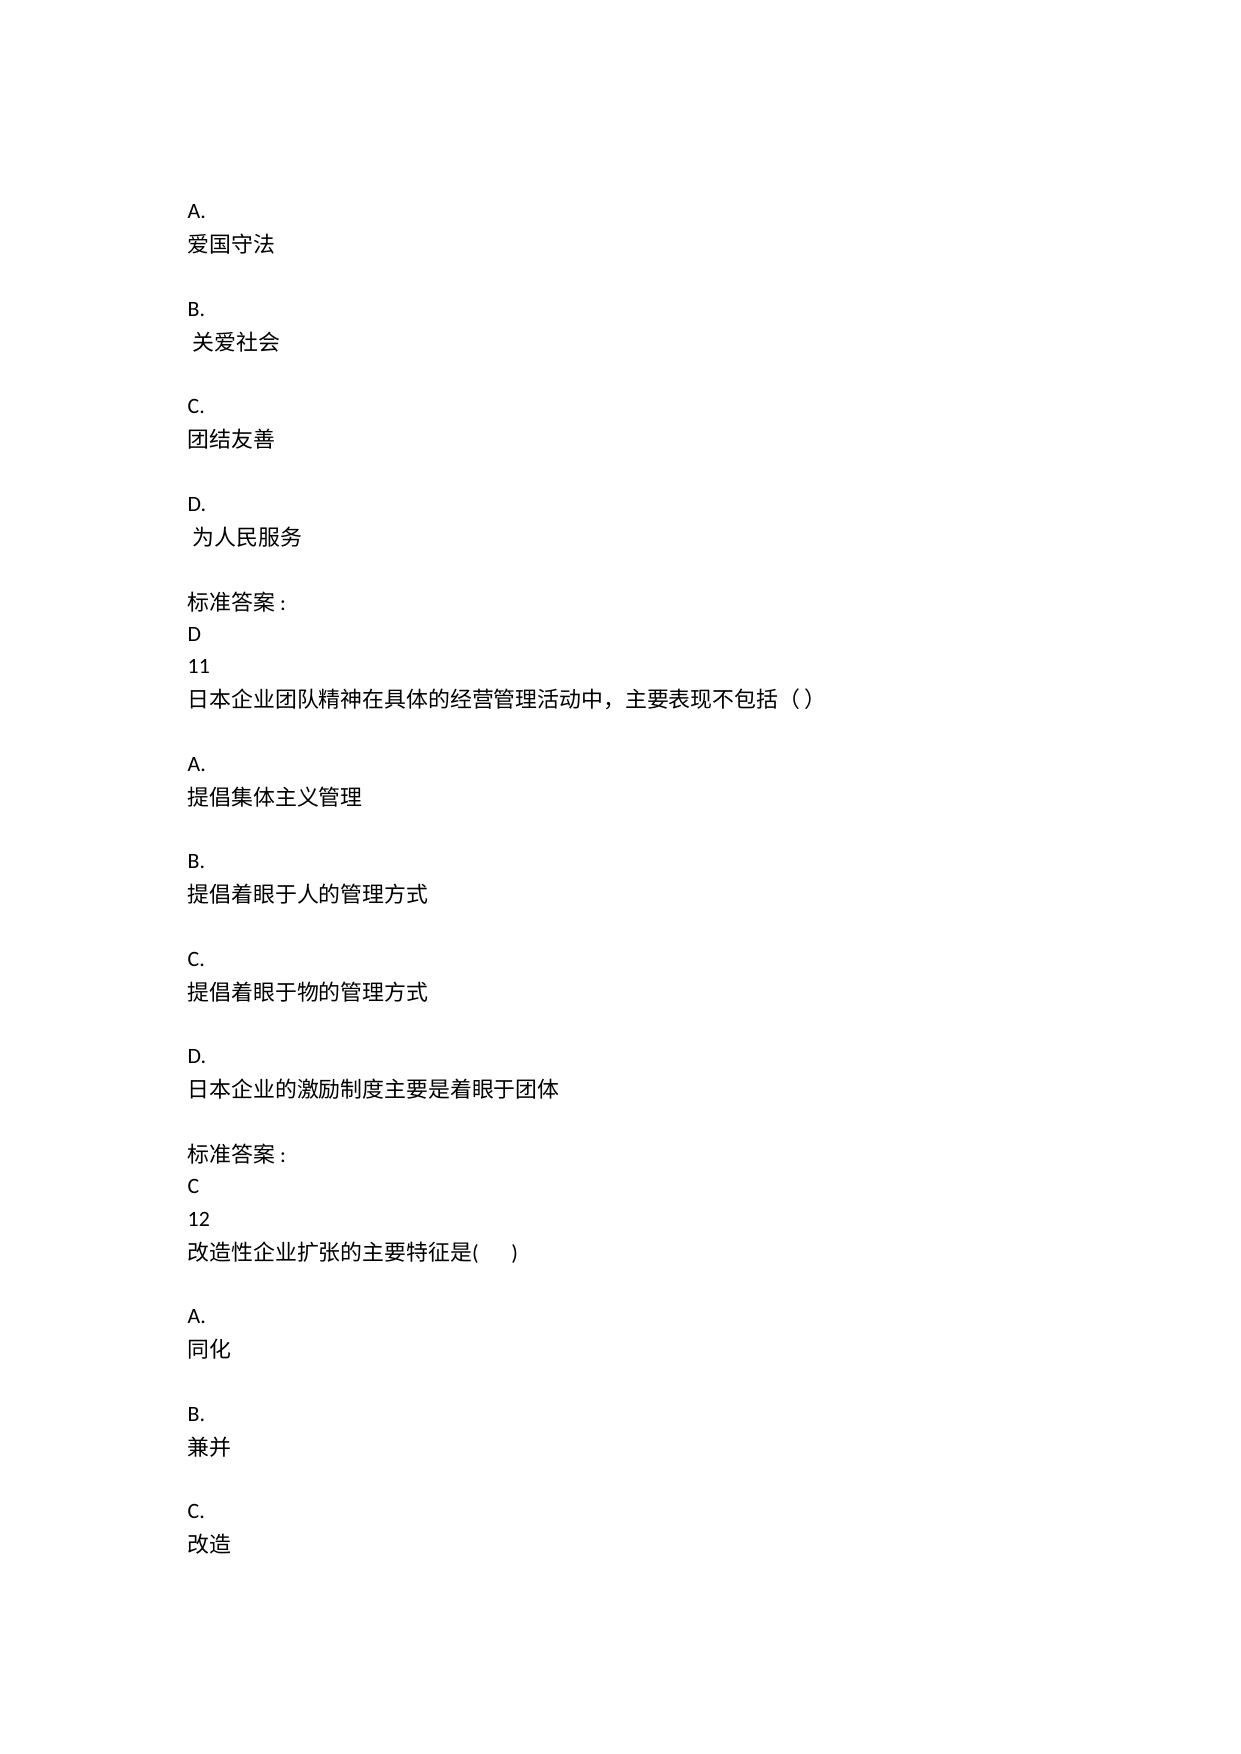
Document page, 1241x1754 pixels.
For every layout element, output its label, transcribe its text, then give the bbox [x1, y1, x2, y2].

list D. [187, 487, 1053, 519]
list B. [187, 292, 1053, 324]
list C [187, 1169, 1053, 1202]
list 提倡着眼于人的管理方式 [187, 877, 1053, 909]
list 日本企业的激励制度主要是着眼于团体 [187, 1072, 1053, 1104]
list B. [187, 1397, 1053, 1429]
list 标准答案 : [187, 1137, 1053, 1169]
list 关爱社会 [187, 324, 1053, 357]
list 爱国守法 [187, 227, 1053, 259]
list 改造性企业扩张的主要特征是( ) [187, 1234, 1053, 1267]
list D. [187, 1039, 1053, 1072]
list B. [187, 844, 1053, 877]
list C. [187, 1494, 1053, 1527]
list C. [187, 389, 1053, 422]
list 为人民服务 [187, 519, 1053, 552]
list 提倡集体主义管理 [187, 779, 1053, 812]
list 同化 [187, 1332, 1053, 1364]
list A. [187, 194, 1053, 227]
list C. [187, 942, 1053, 974]
list 提倡着眼于物的管理方式 [187, 974, 1053, 1007]
list 改造 [187, 1527, 1053, 1559]
list 团结友善 [187, 422, 1053, 454]
list 日本企业团队精神在具体的经营管理活动中，主要表现不包括（ ） [187, 682, 1053, 714]
list D [187, 617, 1053, 649]
list 11 [187, 649, 1053, 682]
list A. [187, 1299, 1053, 1332]
list 12 [187, 1202, 1053, 1234]
list 标准答案 : [187, 584, 1053, 617]
list 兼并 [187, 1429, 1053, 1462]
list A. [187, 747, 1053, 779]
